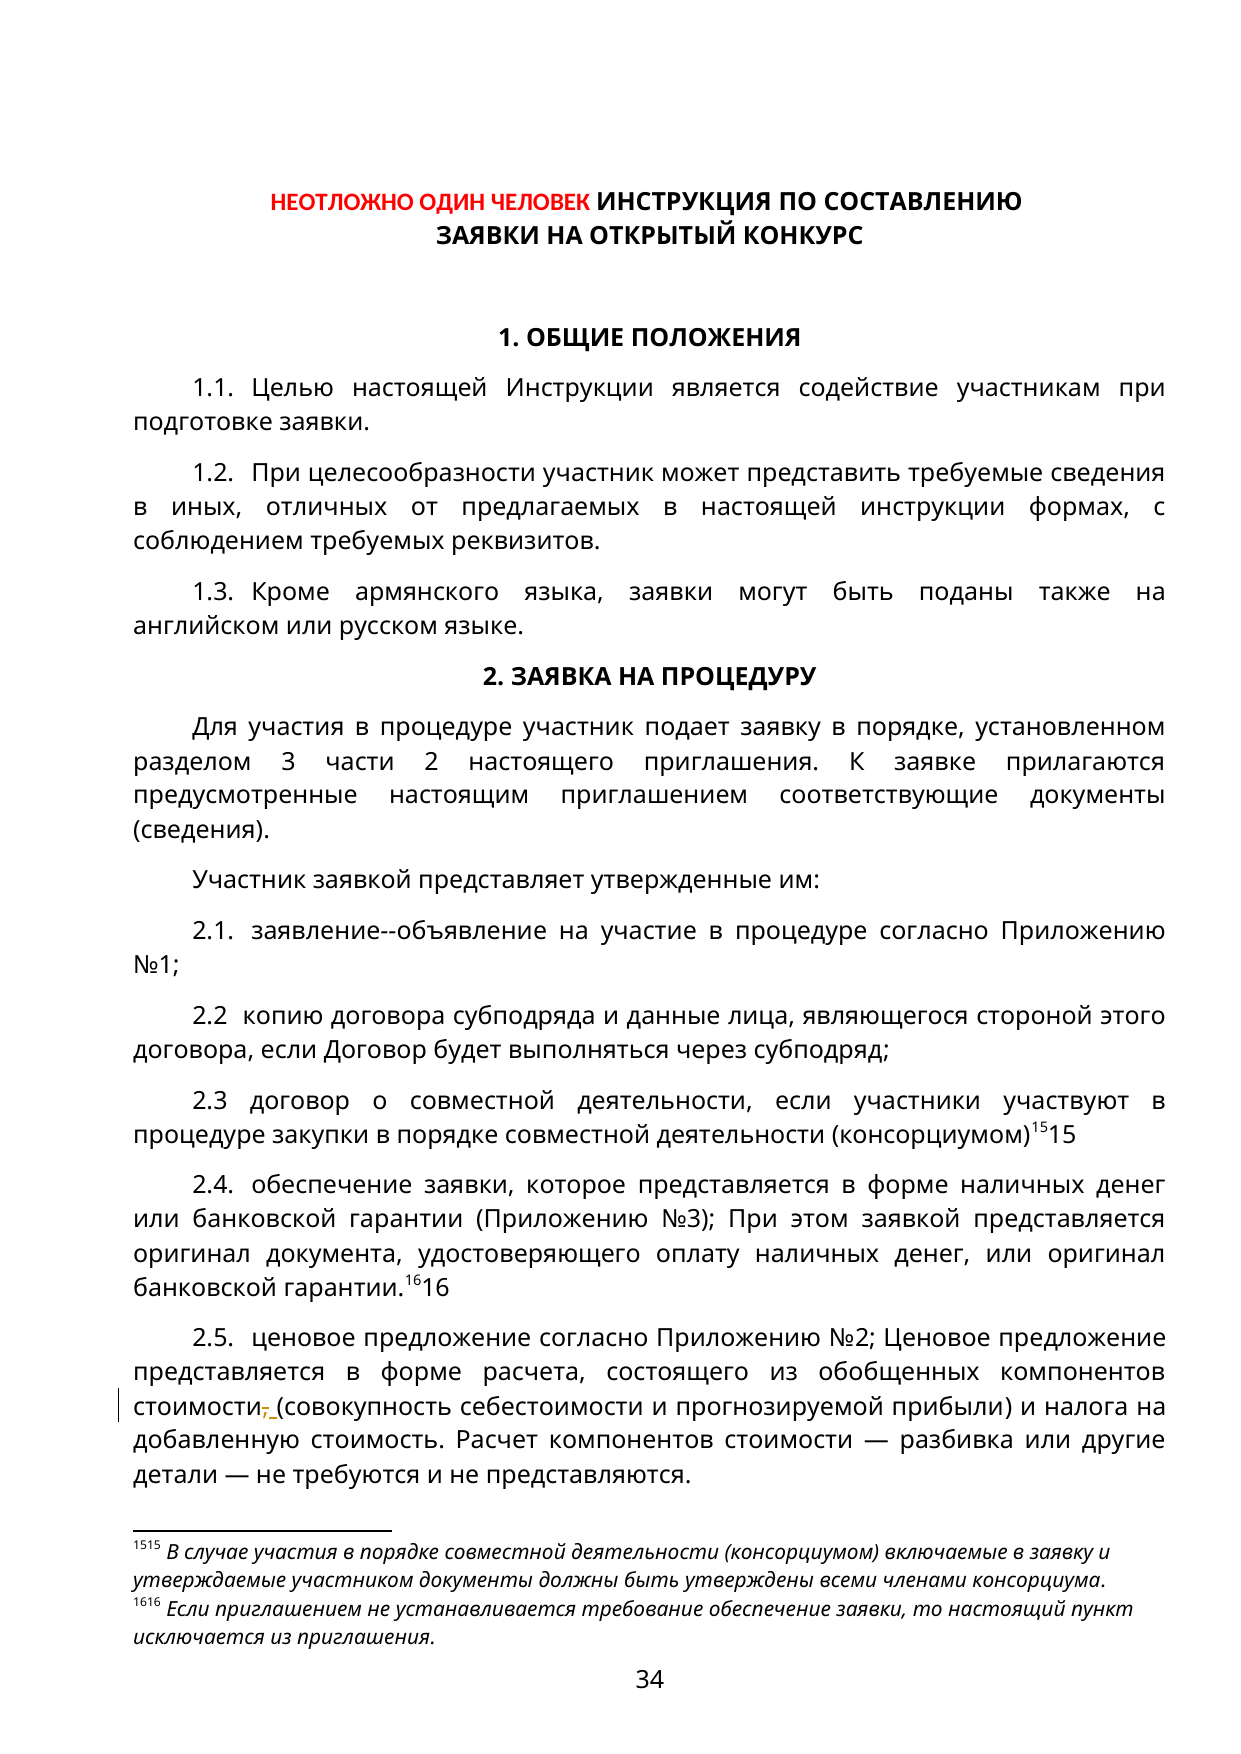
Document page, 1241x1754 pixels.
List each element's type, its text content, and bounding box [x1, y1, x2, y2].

text 1. ОБЩИЕ ПОЛОЖЕНИЯ [133, 319, 1166, 353]
text 2.5. ценовое предложение согласно Приложению №2; Ценовое предложение представляется в форме расчета, состоящего из обобщенных компонентов стоимости(совокупность себестоимости и прогнозируемой прибыли) и налога на добавленную стоимость. Расчет компонентов стоимости — разбивка или другие детали — не требуются и не представляются. [133, 1320, 1166, 1490]
text Для участия в процедуре участник подает заявку в порядке, установленном разделом 3 части 2 настоящего приглашения. К заявке прилагаются предусмотренные настоящим приглашением соответствующие документы (сведения). [133, 709, 1166, 845]
text 1.3. Кроме армянского языка, заявки могут быть поданы также на английском или русском языке. [133, 573, 1166, 642]
text 1.2. При целесообразности участник может представить требуемые сведения в иных, отличных от предлагаемых в настоящей инструкции формах, с соблюдением требуемых реквизитов. [133, 455, 1166, 557]
text Участник заявкой представляет утвержденные им: [133, 862, 1166, 896]
text 2.4. обеспечение заявки, которое представляется в форме наличных денег или банковской гарантии (Приложению №3); При этом заявкой представляется оригинал документа, удостоверяющего оплату наличных денег, или оригинал банковской гарантии.16 [133, 1167, 1166, 1303]
text 2.3 договор о совместной деятельности, если участники участвуют в процедуре закупки в порядке совместной деятельности (консорциумом)15 [133, 1082, 1166, 1150]
text НЕОТЛОЖНО ОДИН ЧЕЛОВЕК ИНСТРУКЦИЯ ПО СОСТАВЛЕНИЮ ЗАЯВКИ НА ОТКРЫТЫЙ КОНКУРС [133, 184, 1166, 252]
text 1.1. Целью настоящей Инструкции является содействие участникам при подготовке заявки. [133, 370, 1166, 438]
text 2. ЗАЯВКА НА ПРОЦЕДУРУ [133, 658, 1166, 692]
text 2.1. заявление--объявлениe на участие в процедуре согласно Приложению №1; [133, 913, 1166, 981]
text 2.2 копию договора субподряда и данные лица, являющегося стороной этого договора, если Договор будет выполняться через субподряд; [133, 997, 1166, 1066]
